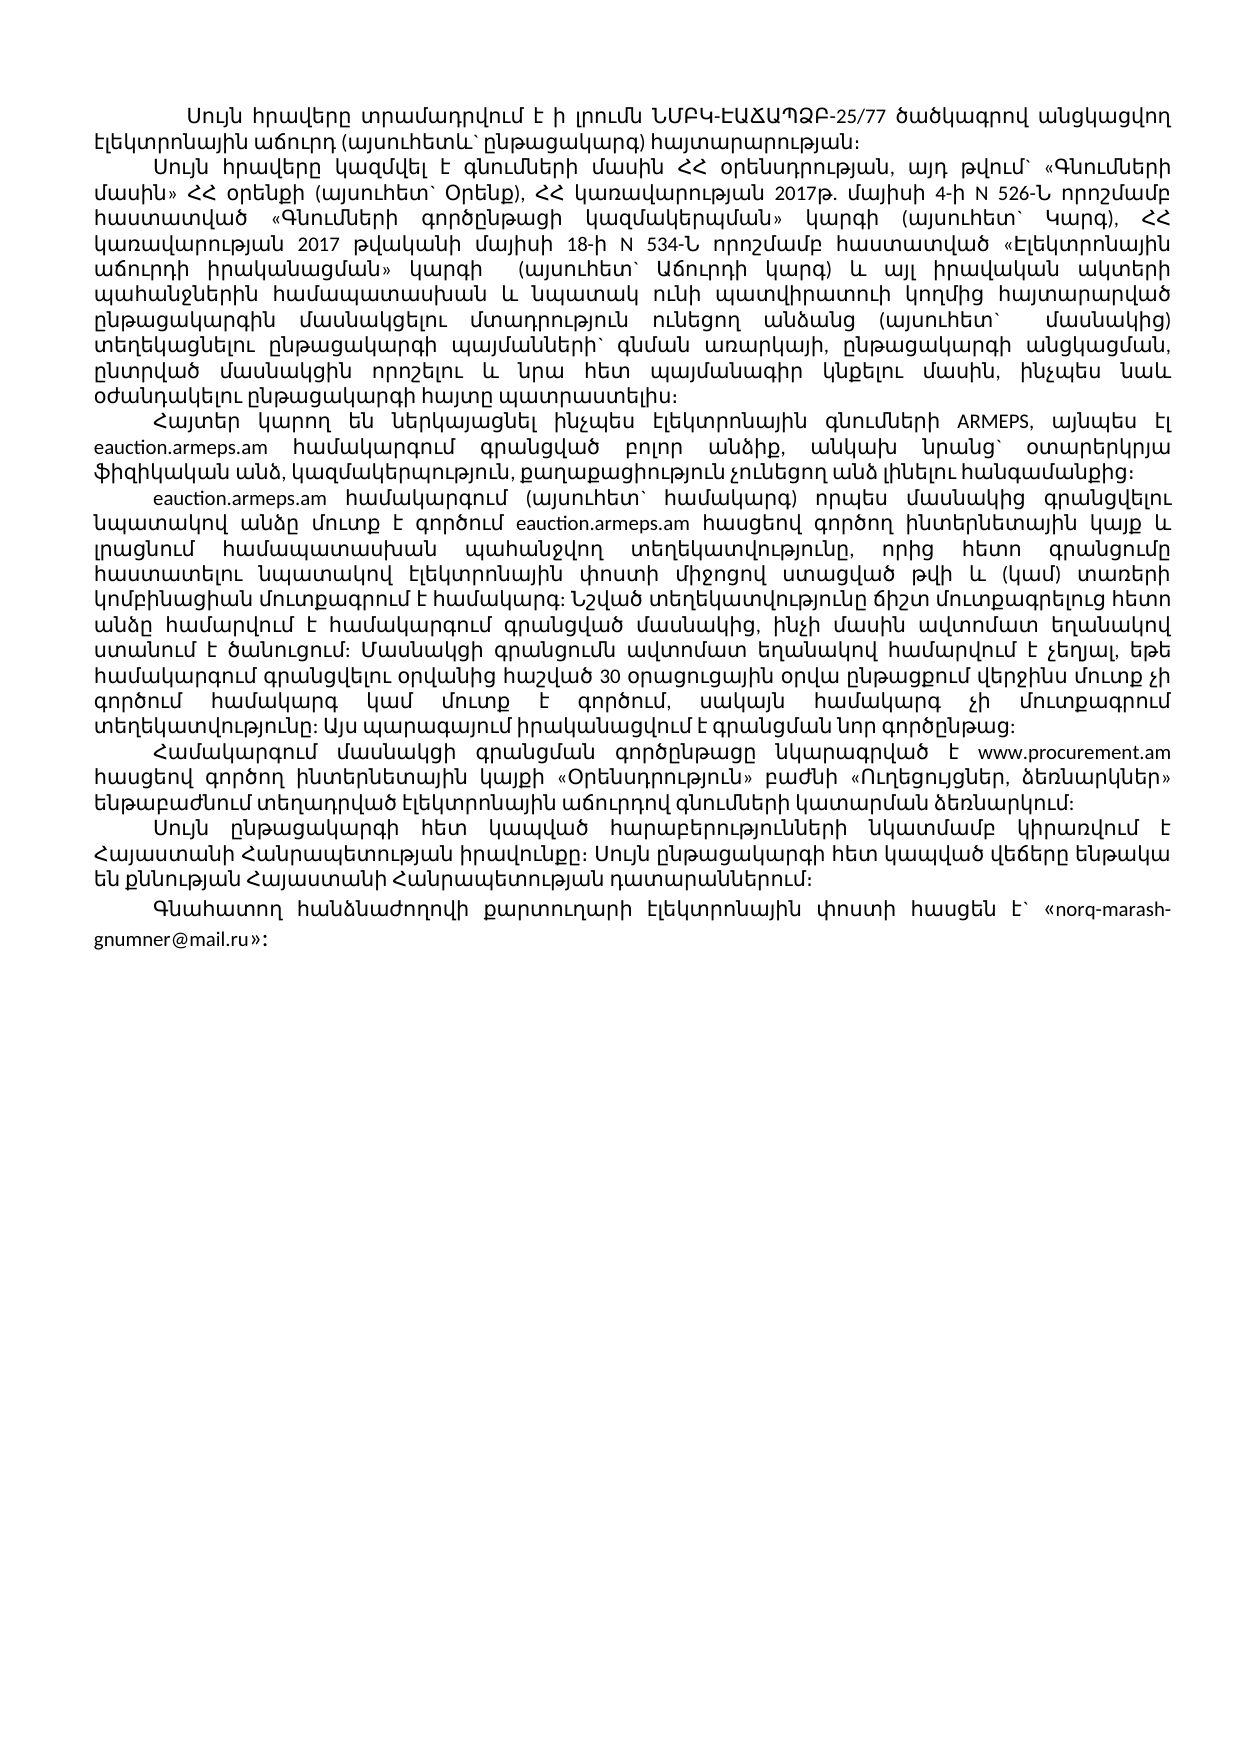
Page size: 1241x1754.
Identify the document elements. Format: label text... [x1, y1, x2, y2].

text Հայտեր կարող են ներկայացնել ինչպես էլեկտրոնային գնումների ARMEPS, այնպես էլ eauction.armeps.am համակարգում գրանցված բոլոր անձիք, անկախ նրանց` օտարերկրյա ֆիզիկական անձ, կազմակերպություն, քաղաքացիություն չունեցող անձ լինելու հանգամանքից։ [94, 409, 1171, 485]
text Սույն հրավերը տրամադրվում է ի լրումն ՆՄԲԿ-ԷԱՃԱՊՁԲ-25/77 ծածկագրով անցկացվող էլեկտրոնային աճուրդ (այսուհետև` ընթացակարգ) հայտարարության։ [94, 104, 1171, 154]
text Գնահատող հանձնաժողովի քարտուղարի էլեկտրոնային փոստի հասցեն է` «norq-marash-gnumner@mail.ru»: [94, 892, 1171, 953]
text Սույն հրավերը կազմվել է գնումների մասին ՀՀ օրենսդրության, այդ թվում` «Գնումների մասին» ՀՀ օրենքի (այսուհետ` Օրենք), ՀՀ կառավարության 2017թ. մայիսի 4-ի N 526-Ն որոշմամբ հաստատված «Գնումների գործընթացի կազմակերպման» կարգի (այսուհետ` Կարգ), ՀՀ կառավարության 2017 թվականի մայիսի 18-ի N 534-Ն որոշմամբ հաստատված «Էլեկտրոնային աճուրդի իրականացման» կարգի (այսուհետ` Աճուրդի կարգ) և այլ իրավական ակտերի պահանջներին համապատասխան և նպատակ ունի պատվիրատուի կողմից հայտարարված ընթացակարգին մասնակցելու մտադրություն ունեցող անձանց (այսուհետ` մասնակից) տեղեկացնելու ընթացակարգի պայմանների` գնման առարկայի, ընթացակարգի անցկացման, ընտրված մասնակցին որոշելու և նրա հետ պայմանագիր կնքելու մասին, ինչպես նաև օժանդակելու ընթացակարգի հայտը պատրաստելիս։ [94, 154, 1171, 409]
text eauction.armeps.am համակարգում (այսուհետ` համակարգ) որպես մասնակից գրանցվելու նպատակով անձը մուտք է գործում eauction.armeps.am հասցեով գործող ինտերնետային կայք և լրացնում համապատասխան պահանջվող տեղեկատվությունը, որից հետո գրանցումը հաստատելու նպատակով էլեկտրոնային փոստի միջոցով ստացված թվի և (կամ) տառերի կոմբինացիան մուտքագրում է համակարգ: Նշված տեղեկատվությունը ճիշտ մուտքագրելուց հետո անձը համարվում է համակարգում գրանցված մասնակից, ինչի մասին ավտոմատ եղանակով ստանում է ծանուցում: Մասնակցի գրանցումն ավտոմատ եղանակով համարվում է չեղյալ, եթե համակարգում գրանցվելու օրվանից հաշված 30 օրացուցային օրվա ընթացքում վերջինս մուտք չի գործում համակարգ կամ մուտք է գործում, սակայն համակարգ չի մուտքագրում տեղեկատվությունը: Այս պարագայում իրականացվում է գրանցման նոր գործընթաց: [94, 485, 1171, 739]
text Համակարգում մասնակցի գրանցման գործընթացը նկարագրված է www.procurement.am հասցեով գործող ինտերնետային կայքի «Օրենսդրություն» բաժնի «Ուղեցույցներ, ձեռնարկներ» ենթաբաժնում տեղադրված էլեկտրոնային աճուրդով գնումների կատարման ձեռնարկում: [94, 739, 1171, 815]
text Սույն ընթացակարգի հետ կապված հարաբերությունների նկատմամբ կիրառվում է Հայաստանի Հանրապետության իրավունքը։ Սույն ընթացակարգի հետ կապված վեճերը ենթակա են քննության Հայաստանի Հանրապետության դատարաններում։ [94, 815, 1171, 892]
